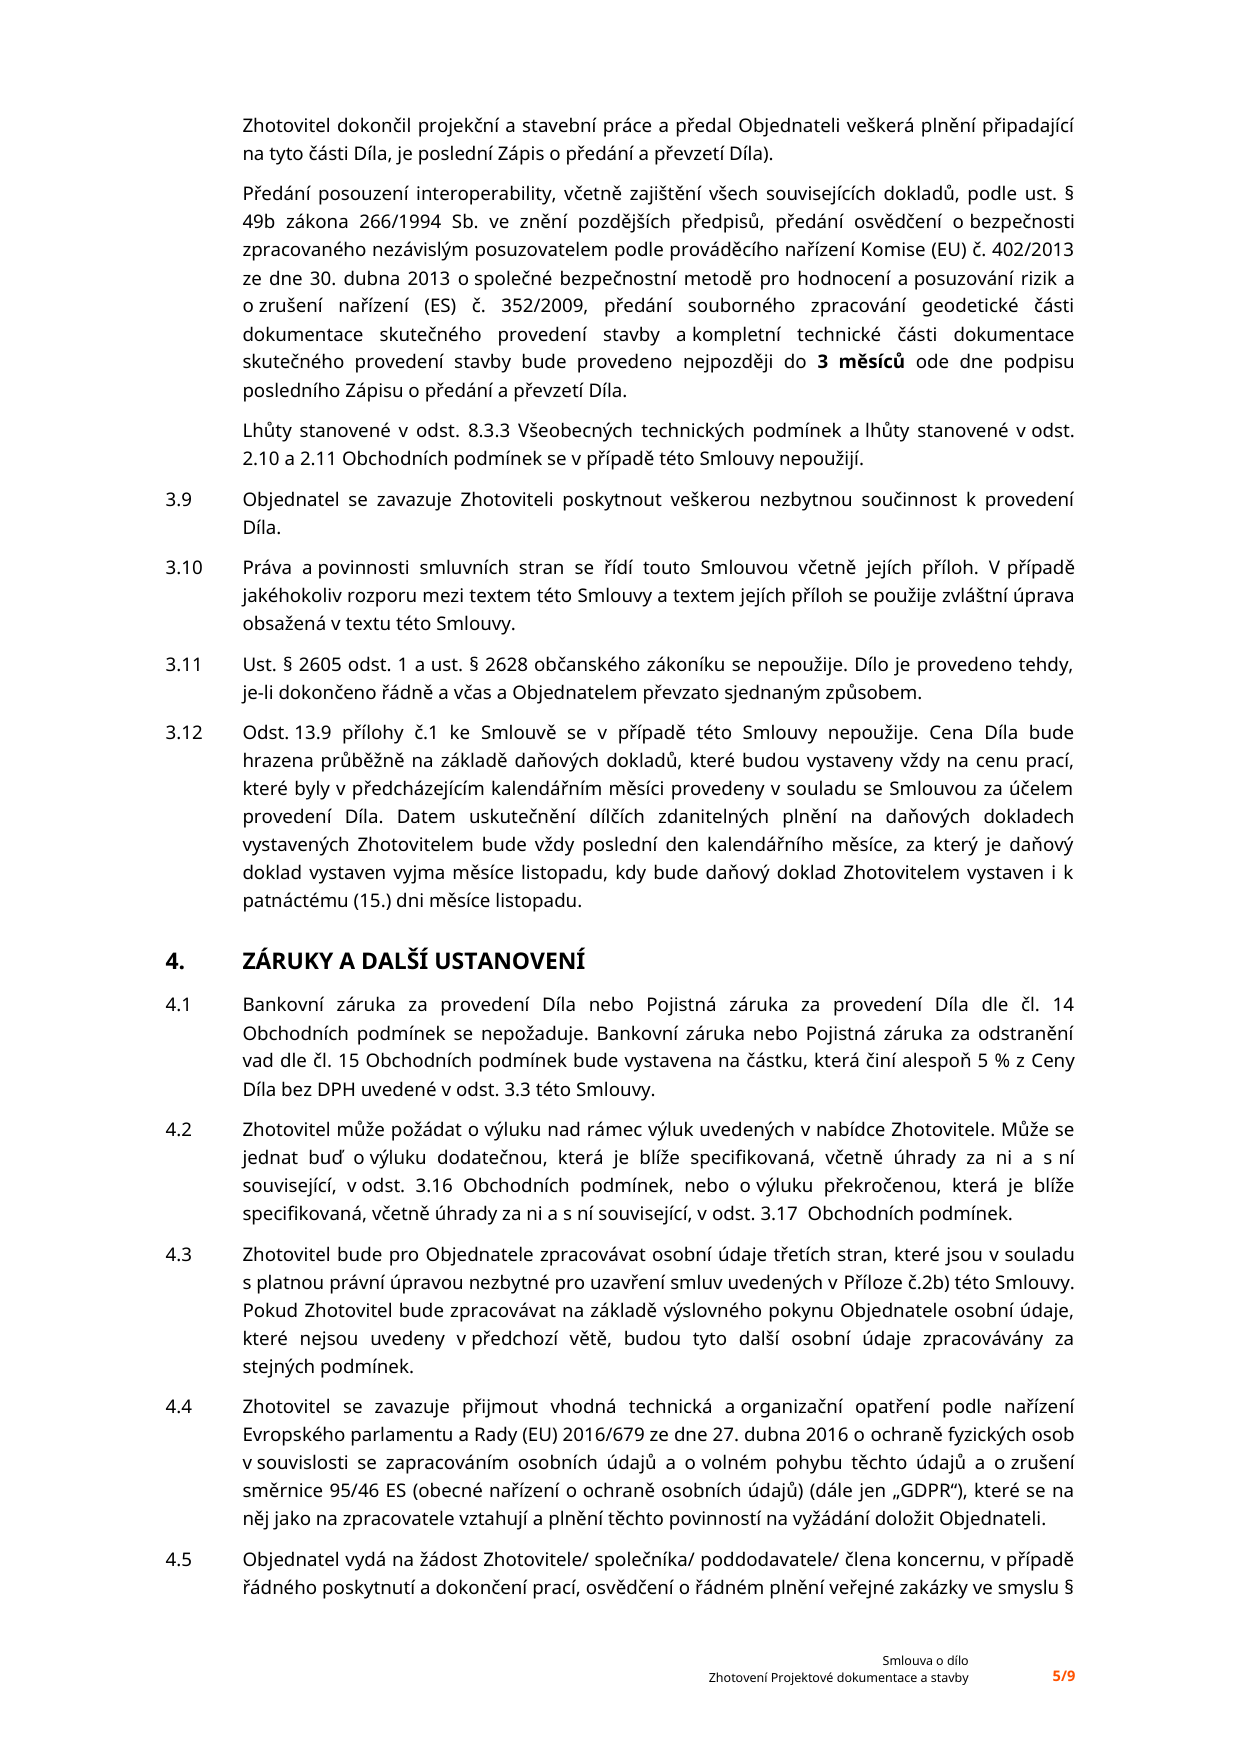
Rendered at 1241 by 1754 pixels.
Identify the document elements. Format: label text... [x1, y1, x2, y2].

text Zhotovitel se zavazuje přijmout vhodná technická a organizační opatření podle nařízení Evropského parlamentu a Rady (EU) 2016/679 ze dne 27. dubna 2016 o ochraně fyzických osob v souvislosti se zapracováním osobních údajů a o volném pohybu těchto údajů a o zrušení směrnice 95/46 ES (obecné nařízení o ochraně osobních údajů) (dále jen „GDPR“), které se na něj jako na zpracovatele vztahují a plnění těchto povinností na vyžádání doložit Objednateli. [165, 1393, 1075, 1531]
text ZÁRUKY A DALŠÍ USTANOVENÍ [165, 945, 1075, 976]
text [242, 112, 1075, 166]
text Objednatel se zavazuje Zhotoviteli poskytnout veškerou nezbytnou součinnost k provedení Díla. [165, 486, 1075, 539]
text Předání posouzení interoperability, včetně zajištění všech souvisejících dokladů, podle ust. § 49b zákona 266/1994 Sb. ve znění pozdějších předpisů, předání osvědčení o bezpečnosti zpracovaného nezávislým posuzovatelem podle prováděcího nařízení Komise (EU) č. 402/2013 ze dne 30. dubna 2013 o společné bezpečnostní metodě pro hodnocení a posuzování rizik a o zrušení nařízení (ES) č. 352/2009, předání souborného zpracování geodetické části dokumentace skutečného provedení stavby a kompletní technické části dokumentace skutečného provedení stavby bude provedeno nejpozději do 3 měsíců ode dne podpisu posledního Zápisu o předání a převzetí Díla. [242, 181, 1075, 402]
text Bankovní záruka za provedení Díla nebo Pojistná záruka za provedení Díla dle čl. 14 Obchodních podmínek se nepožaduje. Bankovní záruka nebo Pojistná záruka za odstranění vad dle čl. 15 Obchodních podmínek bude vystavena na částku, která činí alespoň 5 % z Ceny Díla bez DPH uvedené v odst. 3.3 této Smlouvy. [165, 992, 1075, 1101]
text Lhůty stanovené v odst. 8.3.3 Všeobecných technických podmínek a lhůty stanovené v odst. 2.10 a 2.11 Obchodních podmínek se v případě této Smlouvy nepoužijí. [242, 417, 1075, 471]
text Ust. § 2605 odst. 1 a ust. § 2628 občanského zákoníku se nepoužije. Dílo je provedeno tehdy, je-li dokončeno řádně a včas a Objednatelem převzato sjednaným způsobem. [165, 651, 1075, 704]
text Práva a povinnosti smluvních stran se řídí touto Smlouvou včetně jejích příloh. V případě jakéhokoliv rozporu mezi textem této Smlouvy a textem jejích příloh se použije zvláštní úprava obsažená v textu této Smlouvy. [165, 554, 1075, 636]
text Zhotovitel může požádat o výluku nad rámec výluk uvedených v nabídce Zhotovitele. Může se jednat buď o výluku dodatečnou, která je blíže specifikovaná, včetně úhrady za ni a s ní související, v odst. 3.16 Obchodních podmínek, nebo o výluku překročenou, která je blíže specifikovaná, včetně úhrady za ni a s ní související, v odst. 3.17 Obchodních podmínek. [165, 1116, 1075, 1226]
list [165, 1546, 1075, 1600]
text Odst. 13.9 přílohy č.1 ke Smlouvě se v případě této Smlouvy nepoužije. Cena Díla bude hrazena průběžně na základě daňových dokladů, které budou vystaveny vždy na cenu prací, které byly v předcházejícím kalendářním měsíci provedeny v souladu se Smlouvou za účelem provedení Díla. Datem uskutečnění dílčích zdanitelných plnění na daňových dokladech vystavených Zhotovitelem bude vždy poslední den kalendářního měsíce, za který je daňový doklad vystaven vyjma měsíce listopadu, kdy bude daňový doklad Zhotovitelem vystaven i k patnáctému (15.) dni měsíce listopadu. [165, 719, 1075, 913]
text Zhotovitel bude pro Objednatele zpracovávat osobní údaje třetích stran, které jsou v souladu s platnou právní úpravou nezbytné pro uzavření smluv uvedených v Příloze č.2b) této Smlouvy. Pokud Zhotovitel bude zpracovávat na základě výslovného pokynu Objednatele osobní údaje, které nejsou uvedeny v předchozí větě, budou tyto další osobní údaje zpracovávány za stejných podmínek. [165, 1241, 1075, 1378]
